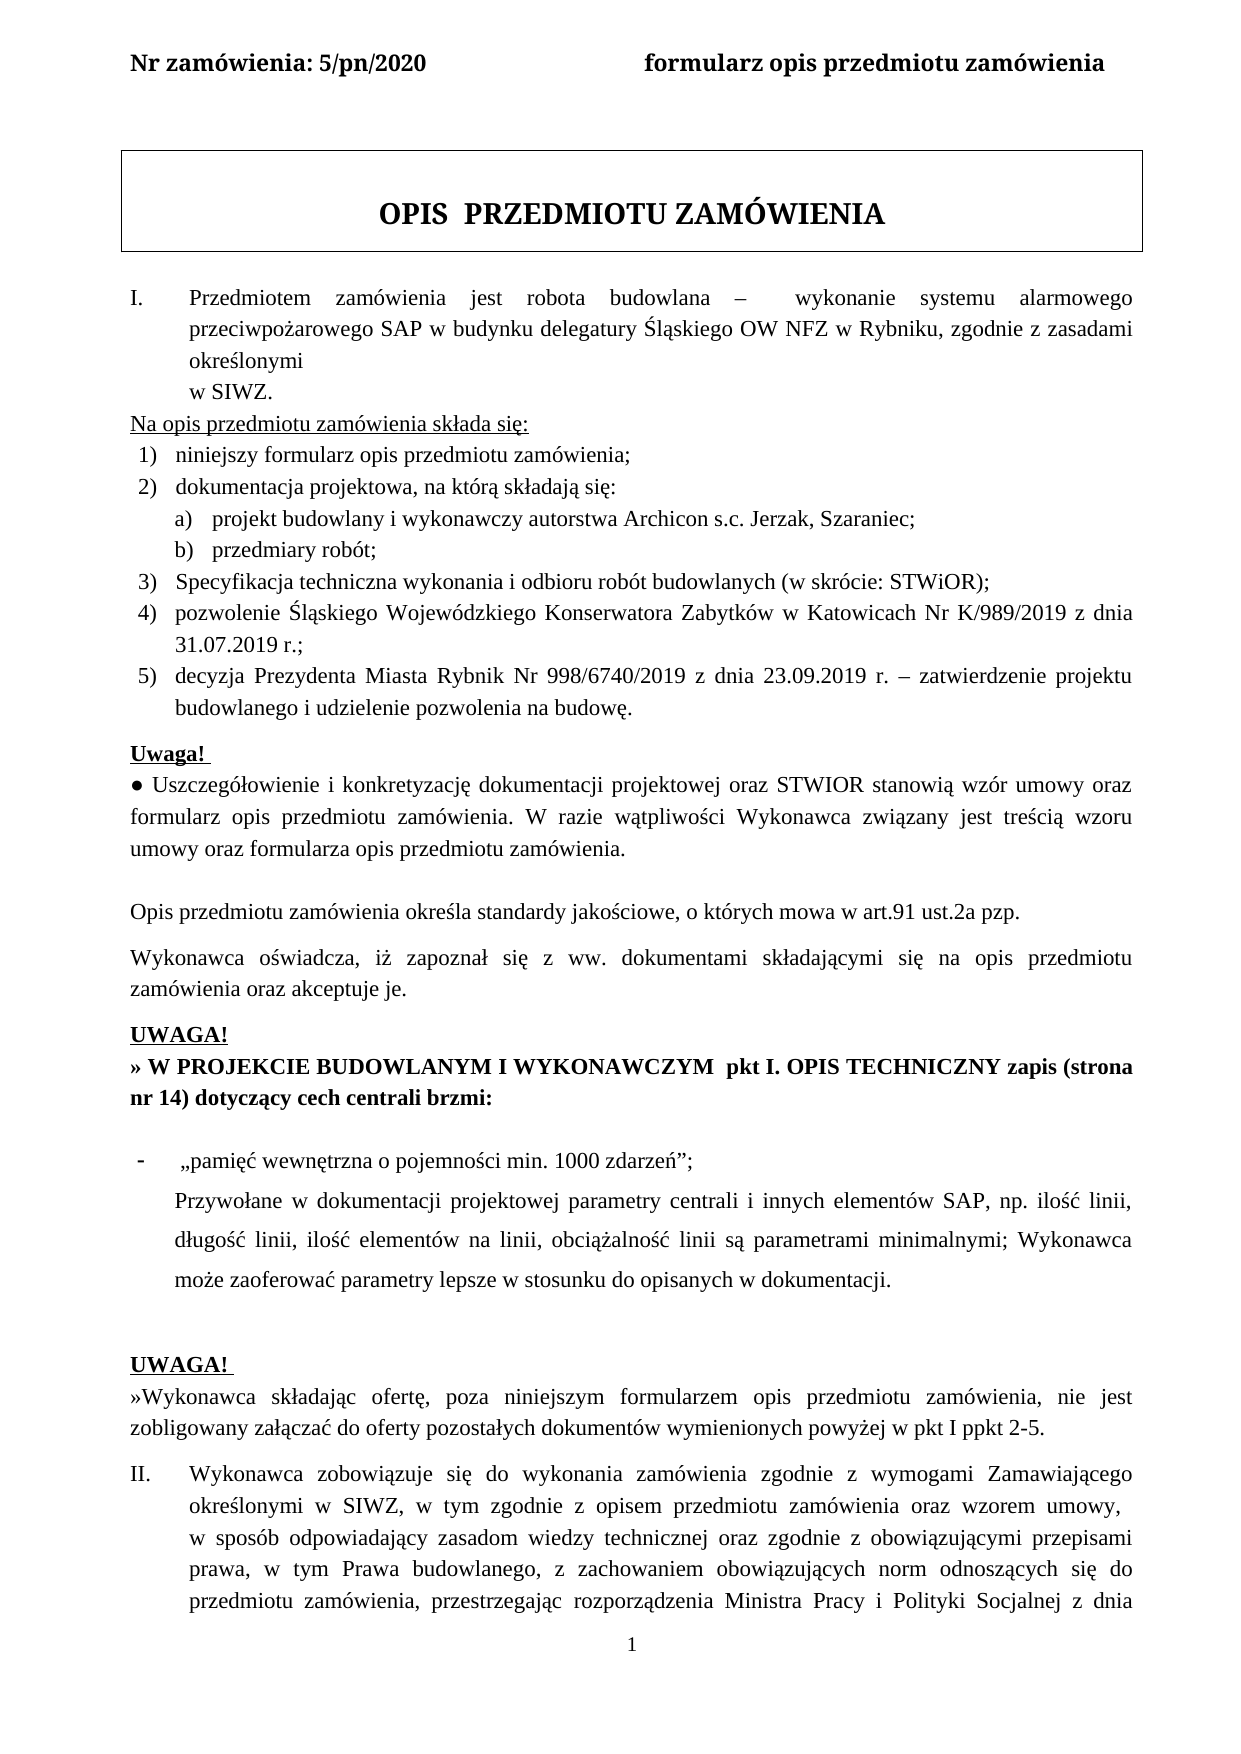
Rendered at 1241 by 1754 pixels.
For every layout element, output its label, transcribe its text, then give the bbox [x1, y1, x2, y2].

list projekt budowlany i wykonawczy autorstwa Archicon s.c. Jerzak, Szaraniec; [174, 505, 1134, 531]
text Wykonawca oświadcza, iż zapoznał się z ww. dokumentami składającymi się na opis przedmiotu zamówienia oraz akceptuje je. [130, 944, 1134, 1002]
list Przedmiotem zamówienia jest robota budowlana – wykonanie systemu alarmowego przeciwpożarowego SAP w budynku delegatury Śląskiego OW NFZ w Rybniku, zgodnie z zasadami określonymi w SIWZ. [130, 284, 1134, 405]
list przedmiary robót; [174, 536, 1134, 563]
list pozwolenie Śląskiego Wojewódzkiego Konserwatora Zabytków w Katowicach Nr K/989/2019 z dnia 31.07.2019 r.; [138, 599, 1134, 657]
subtitle OPIS PRZEDMIOTU ZAMÓWIENIA [122, 190, 1142, 251]
list niniejszy formularz opis przedmiotu zamówienia; [138, 442, 1134, 468]
list Specyfikacja techniczna wykonania i odbioru robót budowlanych (w skrócie: STWiOR); [138, 568, 1134, 594]
text UWAGA! [130, 1021, 1134, 1048]
text Uwaga! [130, 740, 1134, 766]
text »Wykonawca składając ofertę, poza niniejszym formularzem opis przedmiotu zamówienia, nie jest zobligowany załączać do oferty pozostałych dokumentów wymienionych powyżej w pkt I ppkt 2-5. [130, 1383, 1134, 1441]
text ● Uszczegółowienie i konkretyzację dokumentacji projektowej oraz STWIOR stanowią wzór umowy oraz formularz opis przedmiotu zamówienia. W razie wątpliwości Wykonawca związany jest treścią wzoru umowy oraz formularza opis przedmiotu zamówienia. [130, 772, 1134, 861]
list „pamięć wewnętrzna o pojemności min. 1000 zdarzeń”; [137, 1147, 1134, 1174]
text Na opis przedmiotu zamówienia składa się: [130, 410, 1134, 436]
list decyzja Prezydenta Miasta Rybnik Nr 998/6740/2019 z dnia 23.09.2019 r. – zatwierdzenie projektu budowlanego i udzielenie pozwolenia na budowę. [138, 662, 1134, 720]
text UWAGA! [130, 1351, 1134, 1378]
text » W PROJEKCIE BUDOWLANYM I WYKONAWCZYM pkt I. OPIS TECHNICZNY zapis (strona nr 14) dotyczący cech centrali brzmi: [130, 1053, 1134, 1111]
list dokumentacja projektowa, na którą składają się: [138, 473, 1134, 499]
list Przywołane w dokumentacji projektowej parametry centrali i innych elementów SAP, np. ilość linii, długość linii, ilość elementów na linii, obciążalność linii są parametrami minimalnymi; Wykonawca może zaoferować parametry lepsze w stosunku do opisanych w dokumentacji. [174, 1187, 1134, 1292]
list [130, 1460, 1134, 1613]
text Opis przedmiotu zamówienia określa standardy jakościowe, o których mowa w art.91 ust.2a pzp. [130, 898, 1134, 924]
